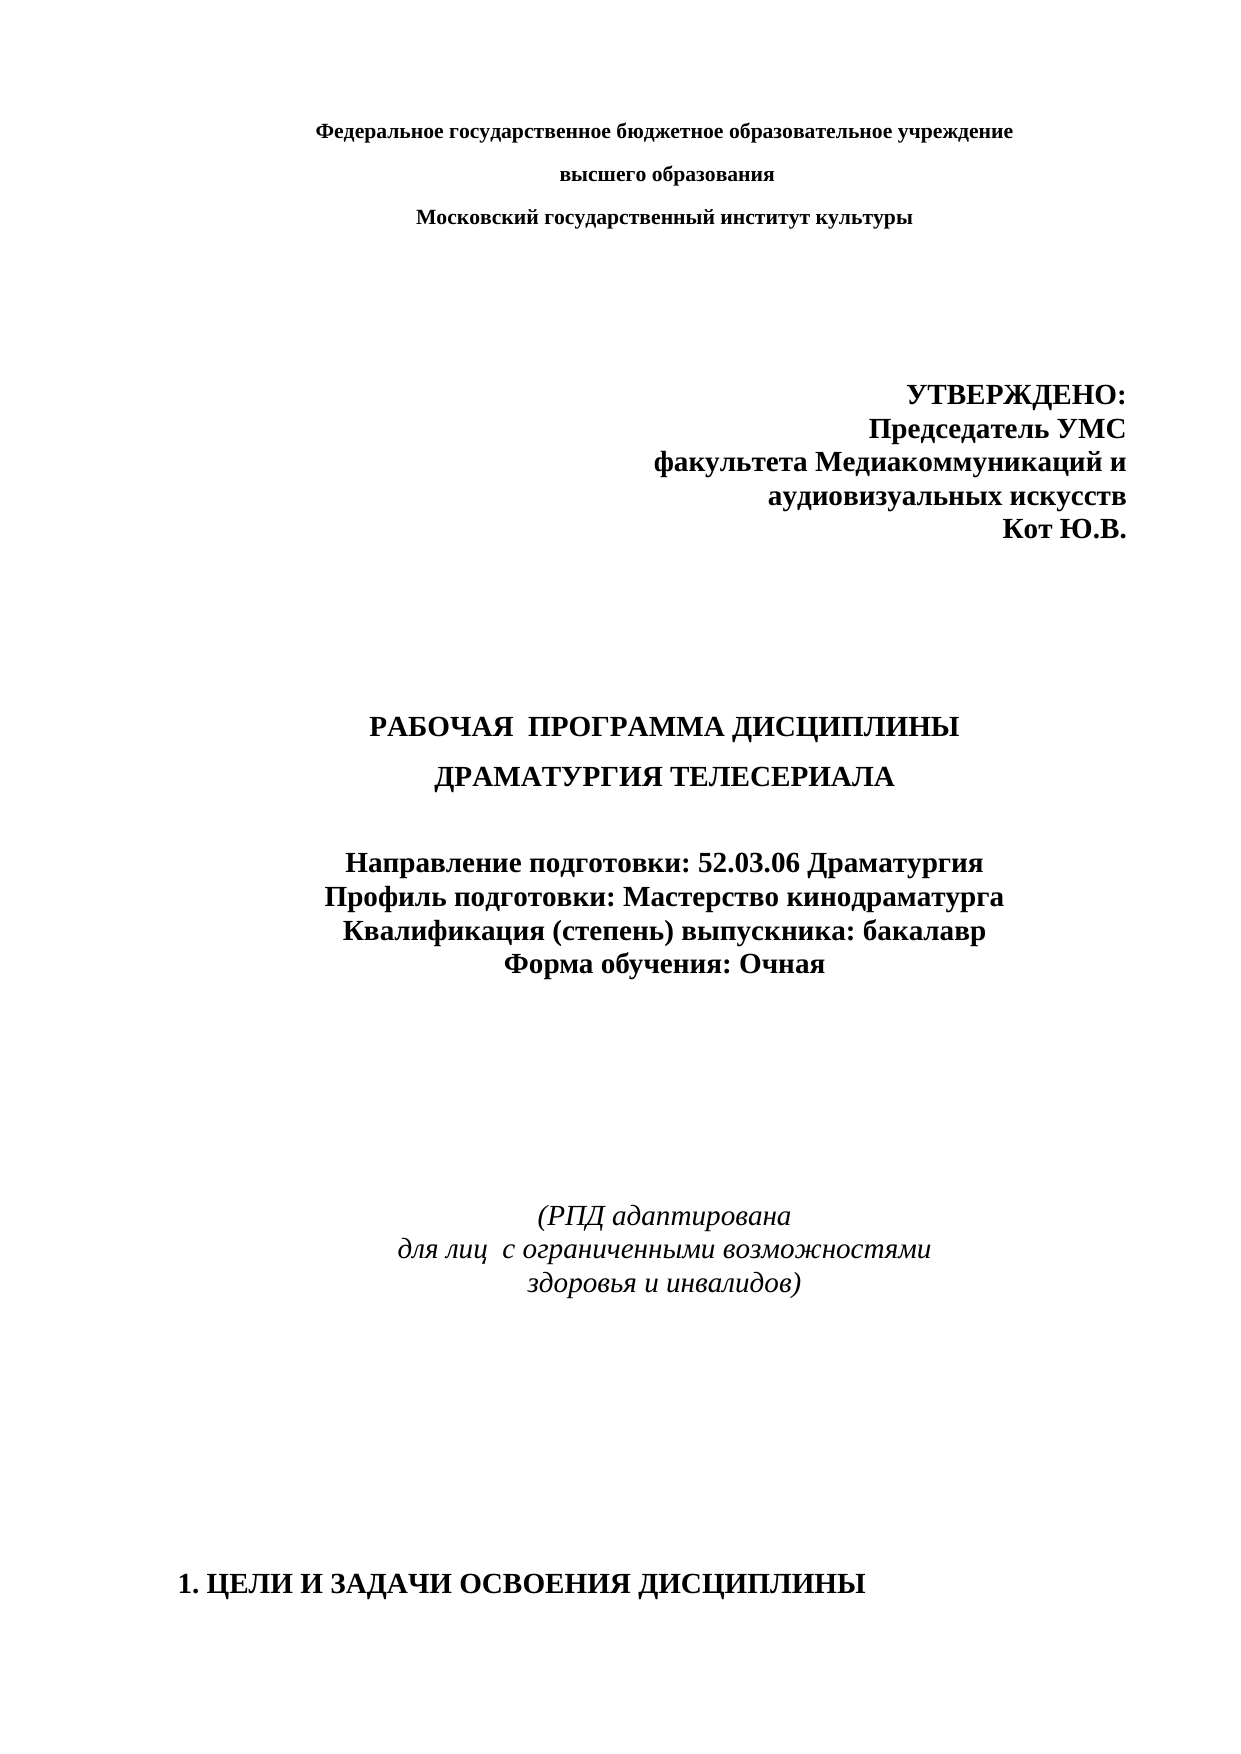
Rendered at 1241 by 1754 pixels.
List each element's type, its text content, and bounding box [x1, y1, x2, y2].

text Профиль подготовки: Мастерство кинодраматурга [177, 879, 1152, 913]
text Квалификация (степень) выпускника: бакалавр [177, 913, 1152, 946]
text Московский государственный институт культуры [177, 204, 1152, 247]
text высшего образования [177, 161, 1152, 204]
text Направление подготовки: 52.03.06 Драматургия [177, 846, 1152, 879]
text Федеральное государственное бюджетное образовательное учреждение [177, 118, 1152, 161]
text 1. ЦЕЛИ И ЗАДАЧИ ОСВОЕНИЯ ДИСЦИПЛИНЫ [177, 1567, 1152, 1600]
text ДРАМАТУРГИЯ ТЕЛЕСЕРИАЛА [177, 759, 1152, 793]
text (РПД адаптирована [177, 1198, 1152, 1231]
text РАБОЧАЯ ПРОГРАММА ДИСЦИПЛИНЫ [177, 709, 1152, 742]
text Форма обучения: Очная [177, 946, 1152, 980]
text для лиц с ограниченными возможностями [177, 1231, 1152, 1265]
text здоровья и инвалидов) [177, 1265, 1152, 1298]
